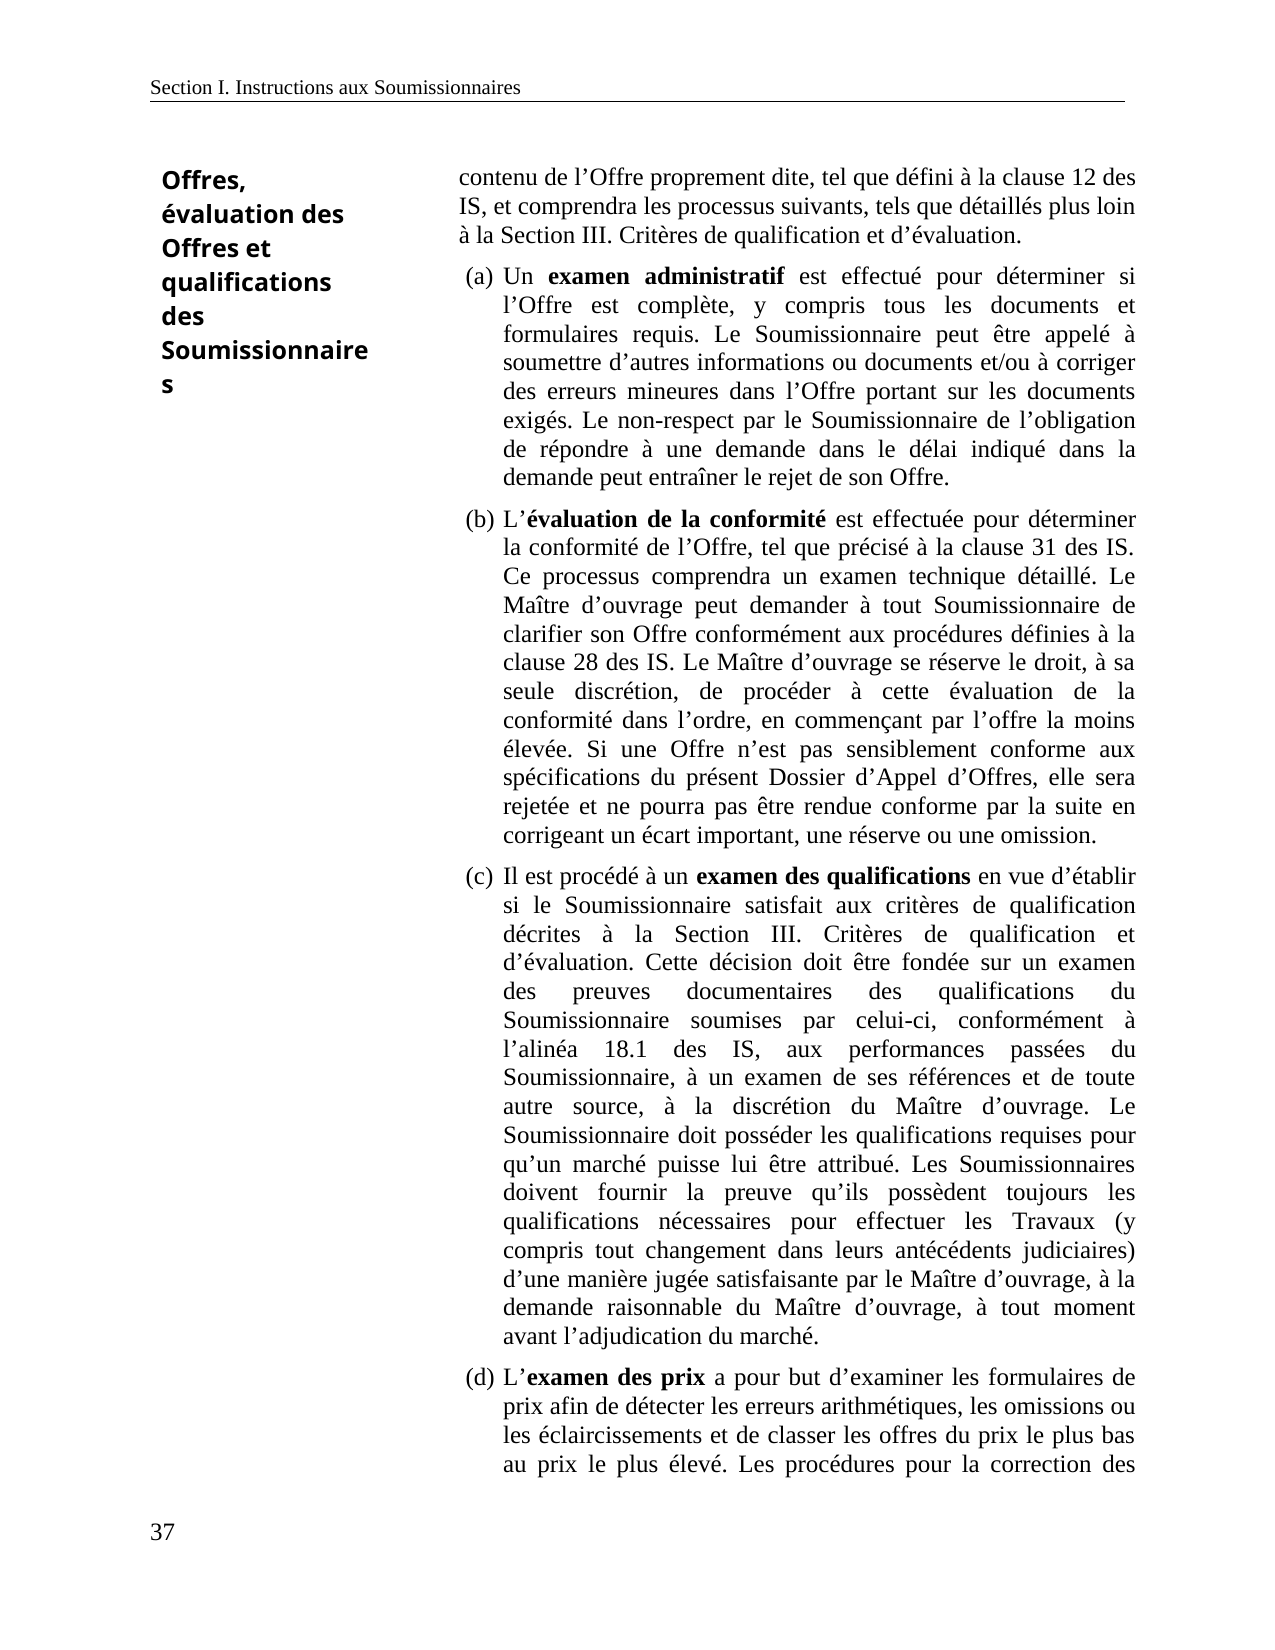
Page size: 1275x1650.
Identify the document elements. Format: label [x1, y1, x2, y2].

table_cell [150, 150, 383, 1477]
table_cell [383, 150, 1147, 1477]
